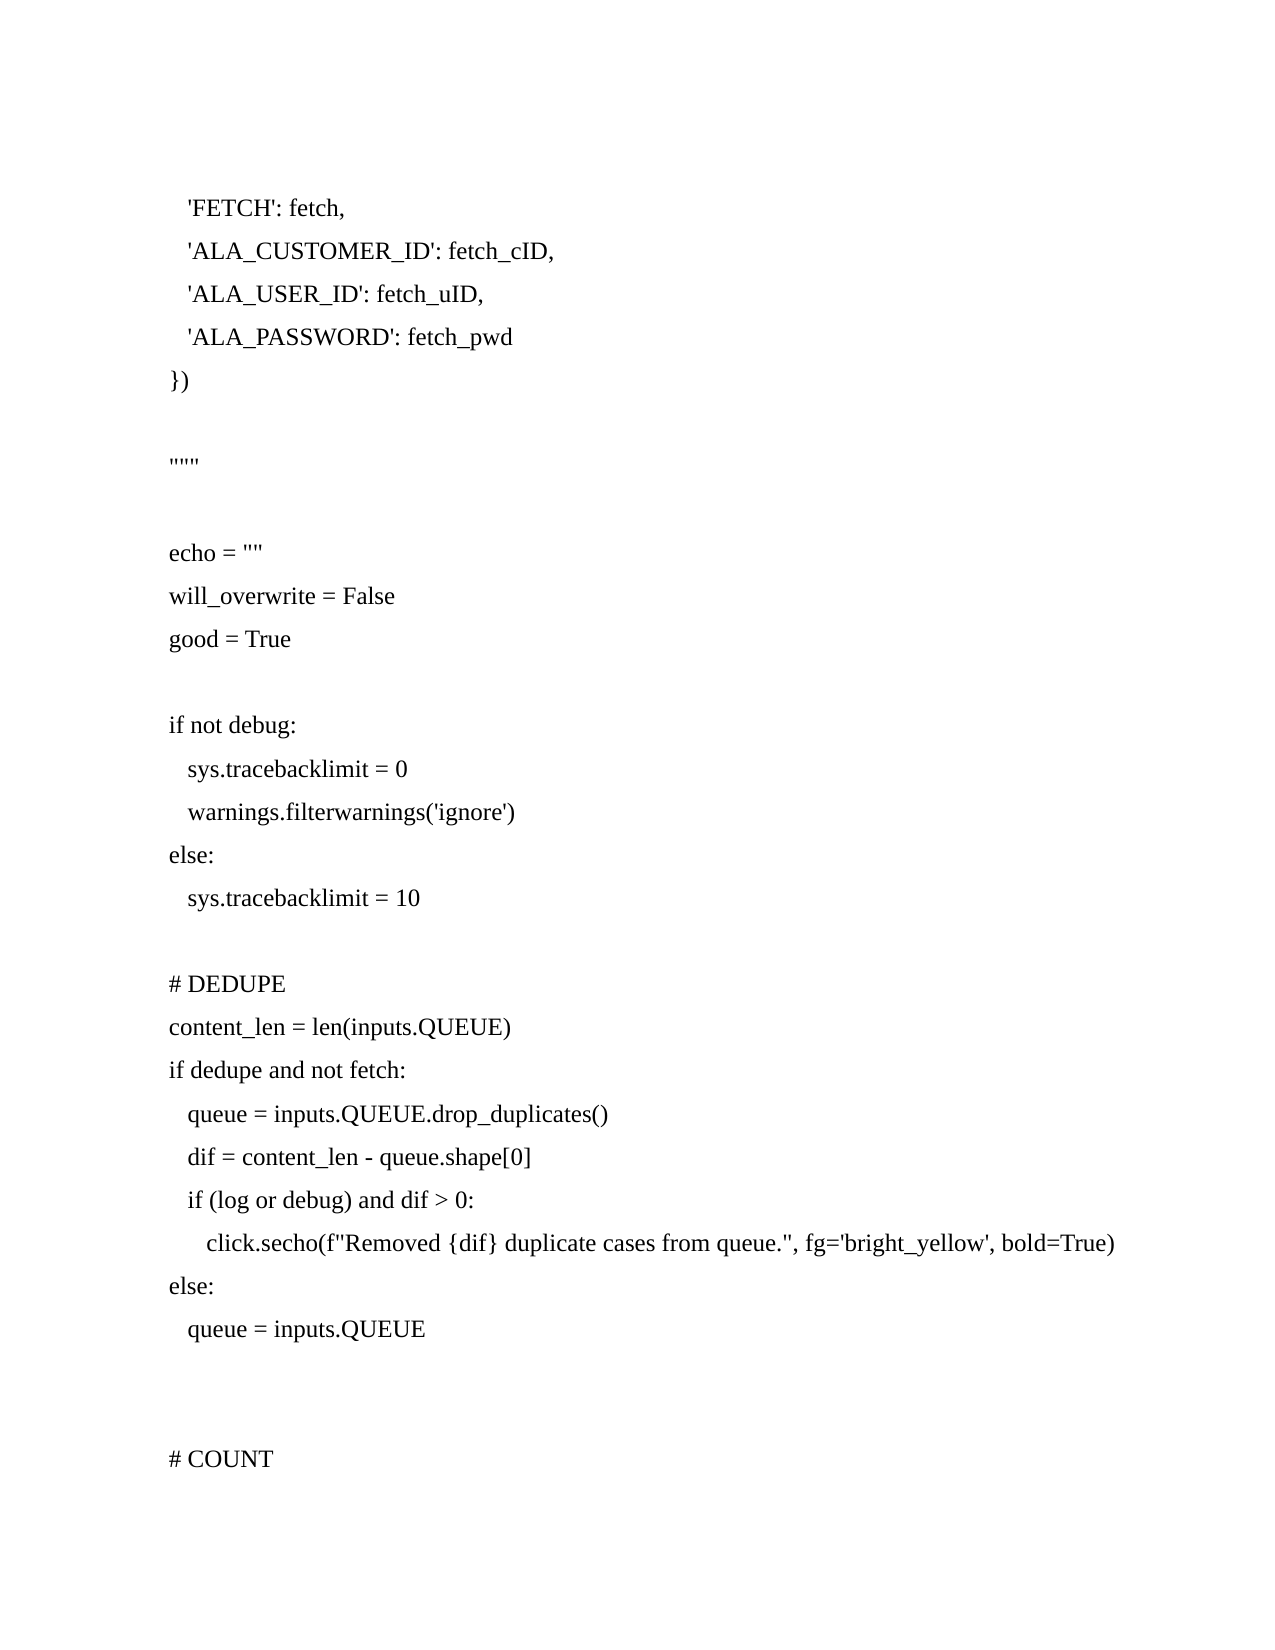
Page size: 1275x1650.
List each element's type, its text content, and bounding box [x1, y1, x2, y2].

text 'FETCH': fetch, [150, 193, 1125, 222]
text dif = content_len - queue.shape[0] [150, 1142, 1125, 1171]
text if not debug: [150, 711, 1125, 739]
text """ [150, 452, 1125, 481]
text click.secho(f"Removed {dif} duplicate cases from queue.", fg='bright_yellow', bold=True) [150, 1228, 1125, 1257]
text good = True [150, 624, 1125, 653]
text if (log or debug) and dif > 0: [150, 1185, 1125, 1214]
text else: [150, 1271, 1125, 1300]
text # COUNT [150, 1444, 1125, 1472]
text if dedupe and not fetch: [150, 1056, 1125, 1084]
text # DEDUPE [150, 969, 1125, 998]
text 'ALA_PASSWORD': fetch_pwd [150, 322, 1125, 351]
text else: [150, 840, 1125, 869]
text sys.tracebacklimit = 0 [150, 754, 1125, 782]
text }) [150, 366, 1125, 394]
text 'ALA_CUSTOMER_ID': fetch_cID, [150, 236, 1125, 265]
text queue = inputs.QUEUE [150, 1314, 1125, 1343]
text will_overwrite = False [150, 581, 1125, 610]
text content_len = len(inputs.QUEUE) [150, 1012, 1125, 1041]
text warnings.filterwarnings('ignore') [150, 797, 1125, 826]
text echo = "" [150, 538, 1125, 567]
text 'ALA_USER_ID': fetch_uID, [150, 279, 1125, 308]
text sys.tracebacklimit = 10 [150, 883, 1125, 912]
text queue = inputs.QUEUE.drop_duplicates() [150, 1099, 1125, 1127]
